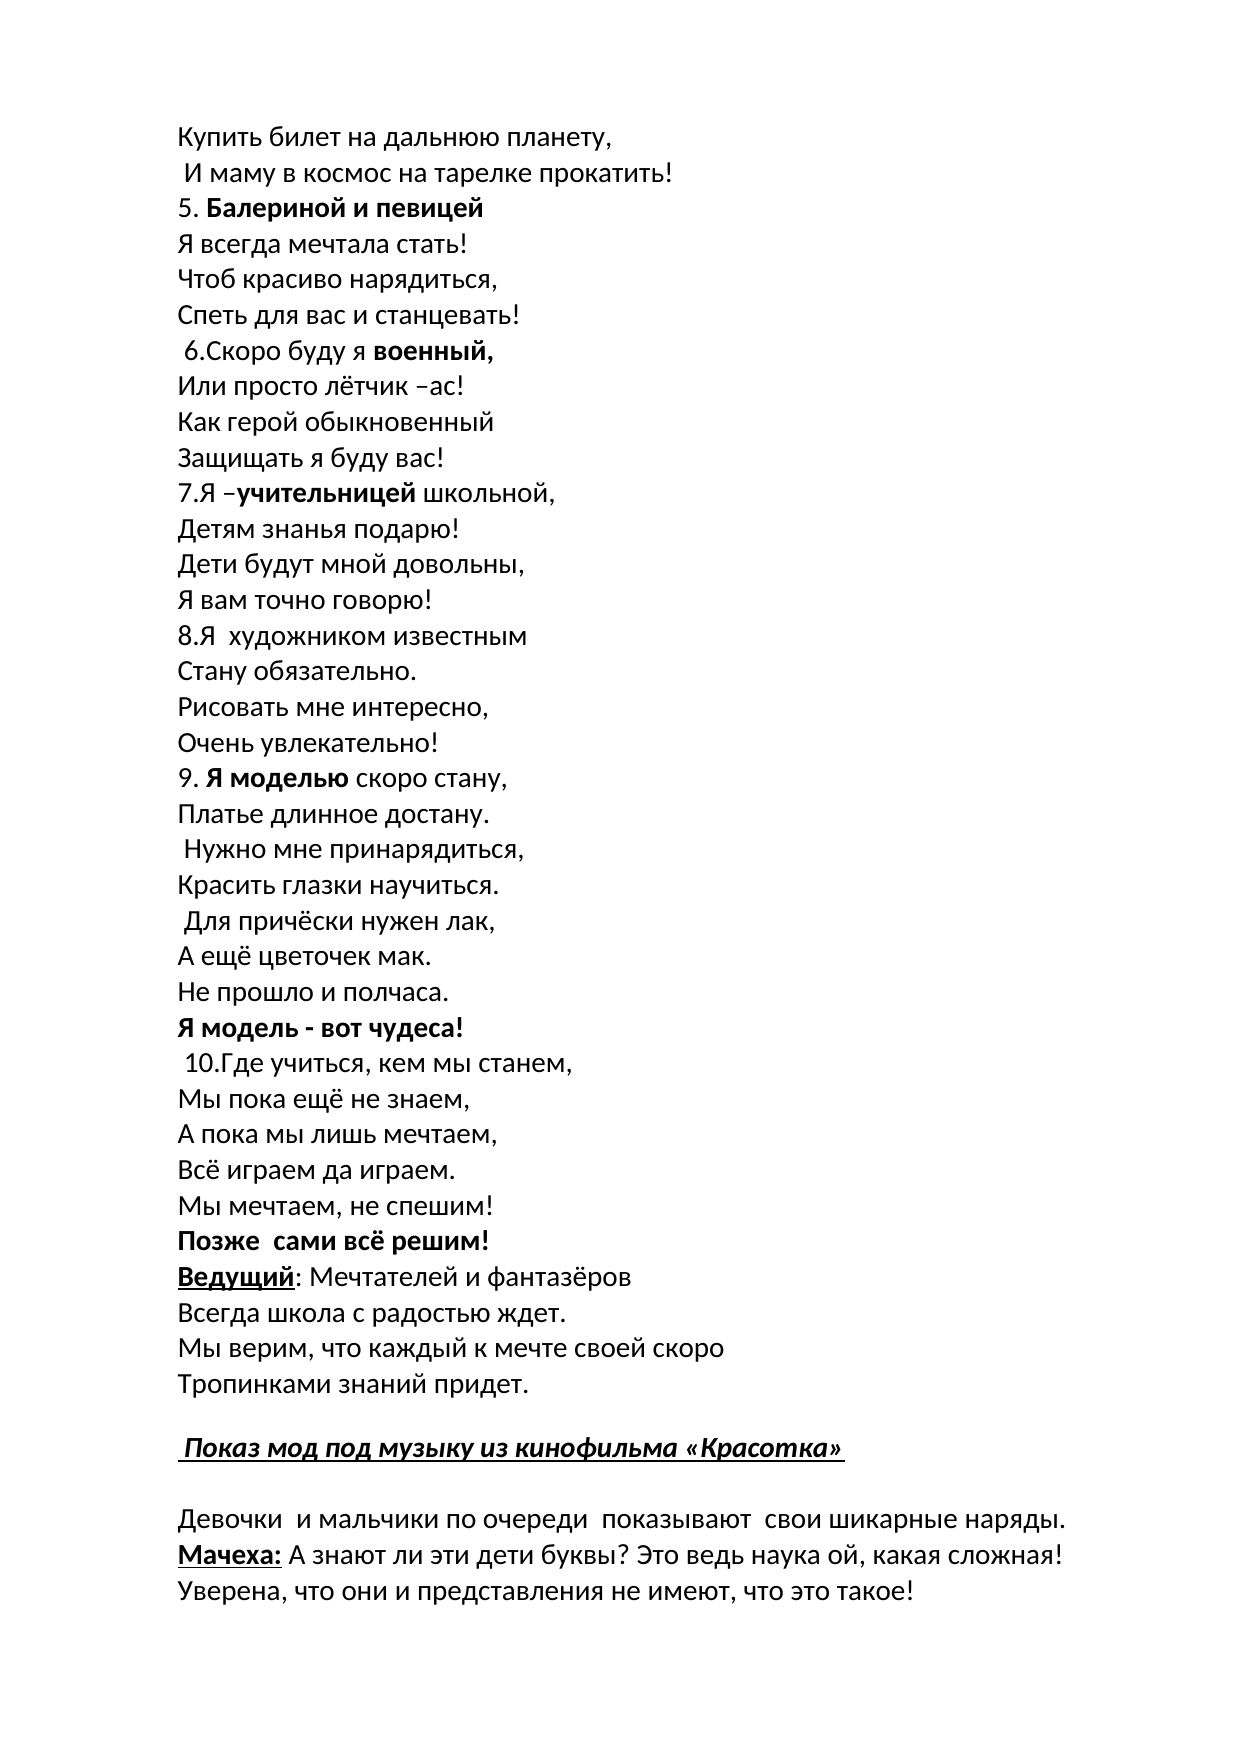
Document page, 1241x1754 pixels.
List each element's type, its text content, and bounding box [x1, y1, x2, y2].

text Спеть для вас и станцевать! [177, 296, 1152, 332]
text Ведущий: Мечтателей и фантазёров Всегда школа с радостью ждет. Мы верим, что каждый к мечте своей скоро Тропинками знаний придет. [177, 1258, 1152, 1429]
text 9. Я моделью скоро стану, Платье длинное достану. Нужно мне принарядиться, Красить глазки научиться. Для причёски нужен лак, А ещё цветочек мак. Не прошло и полчаса. Я модель - вот чудеса! [177, 759, 1152, 1044]
text 7.Я –учительницей школьной, [177, 474, 1152, 510]
text Дети будут мной довольны, [177, 546, 1152, 581]
text Очень увлекательно! [177, 724, 1152, 759]
text Показ мод под музыку из кинофильма «Красотка» [177, 1429, 1152, 1465]
text Защищать я буду вас! [177, 439, 1152, 474]
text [177, 1536, 1152, 1607]
text Или просто лётчик –ас! [177, 367, 1152, 403]
text Я вам точно говорю! [177, 581, 1152, 617]
text Как герой обыкновенный [177, 403, 1152, 439]
text 10.Где учиться, кем мы станем, Мы пока ещё не знаем, А пока мы лишь мечтаем, Всё играем да играем. Мы мечтаем, не спешим! Позже сами всё решим! [177, 1044, 1152, 1258]
text Девочки и мальчики по очереди показывают свои шикарные наряды. [177, 1501, 1152, 1536]
text Детям знанья подарю! [177, 510, 1152, 546]
text Чтоб красиво нарядиться, [177, 261, 1152, 296]
text Стану обязательно. [177, 652, 1152, 688]
text Рисовать мне интересно, [177, 688, 1152, 724]
text 6.Скоро буду я военный, [177, 332, 1152, 367]
text 8.Я художником известным [177, 617, 1152, 652]
text Я всегда мечтала стать! [177, 225, 1152, 261]
text Купить билет на дальнюю планету, И маму в космос на тарелке прокатить! 5. Балериной и певицей [177, 118, 1152, 225]
